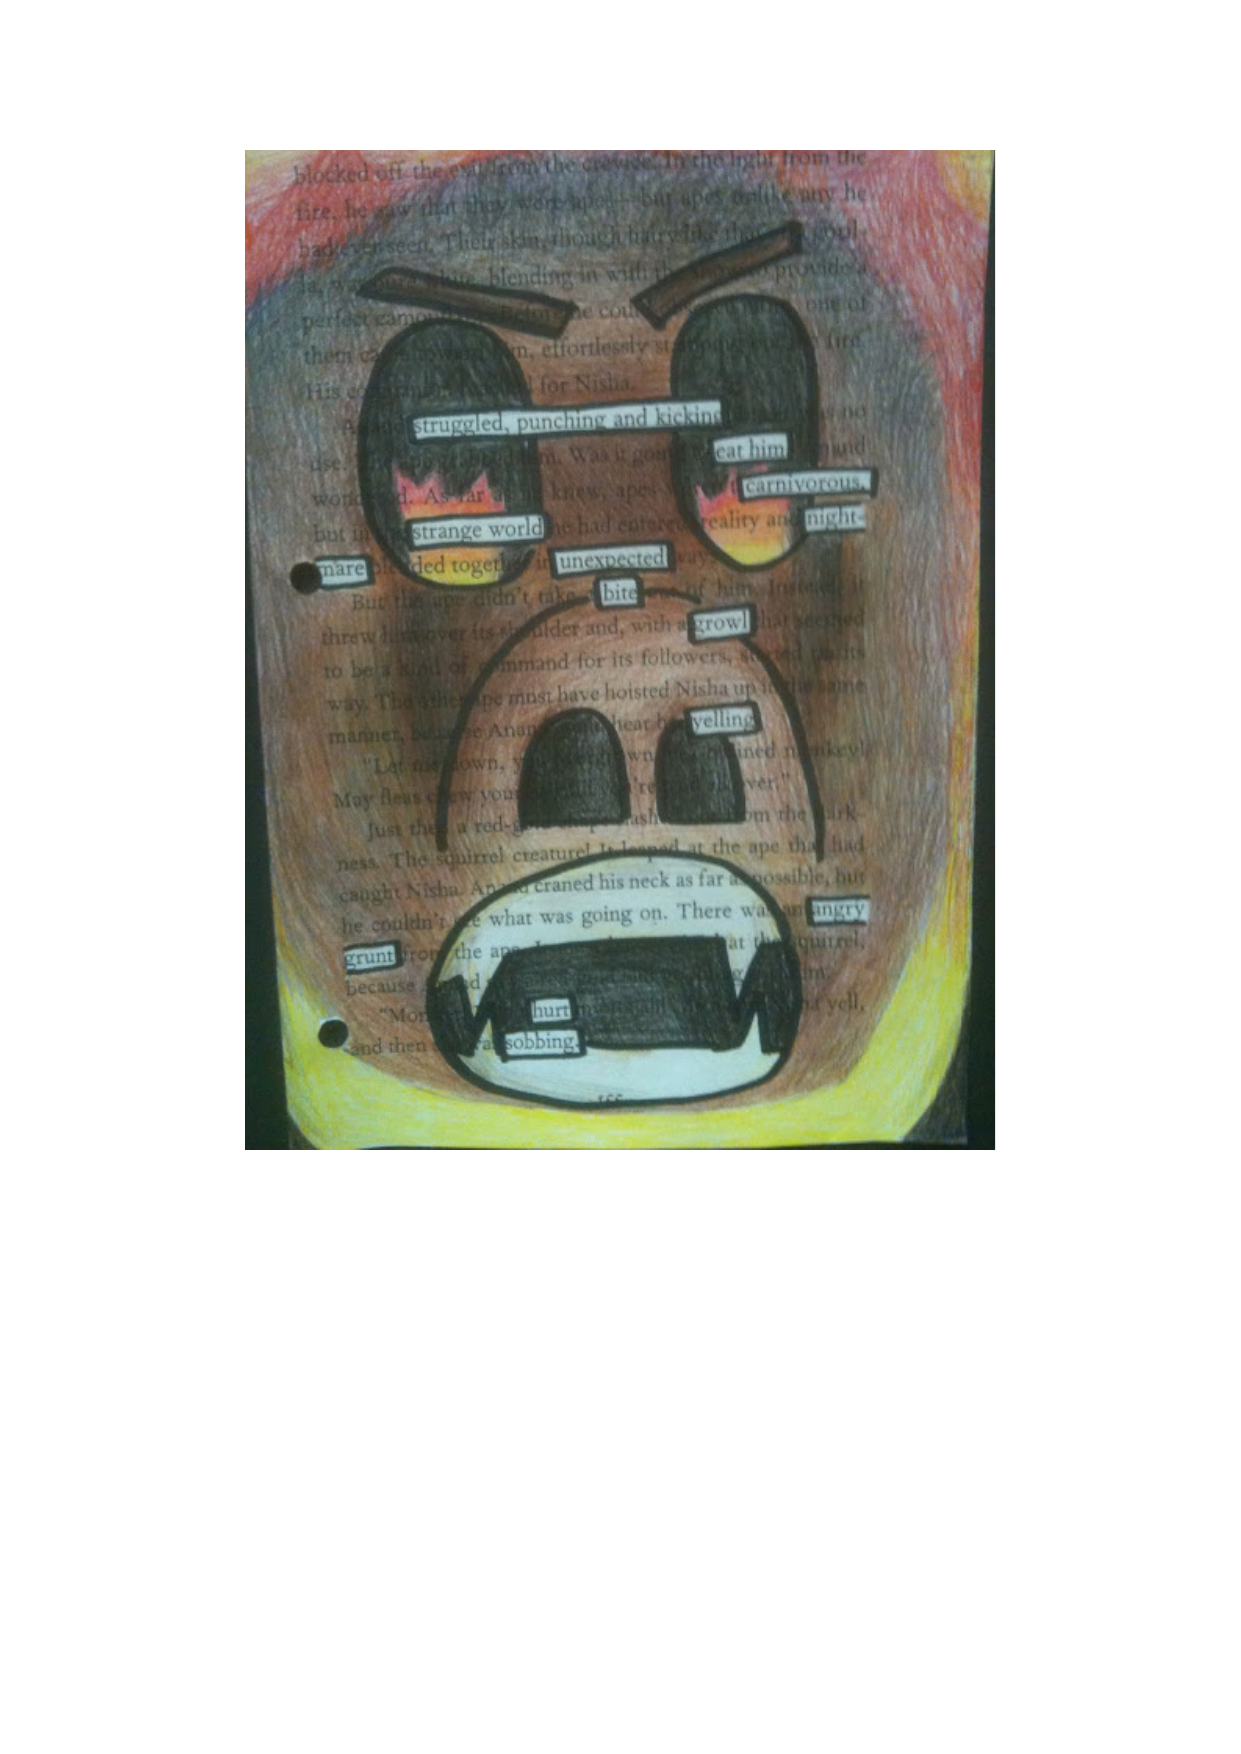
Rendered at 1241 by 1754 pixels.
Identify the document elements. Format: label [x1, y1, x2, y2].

picture [245, 150, 995, 1150]
